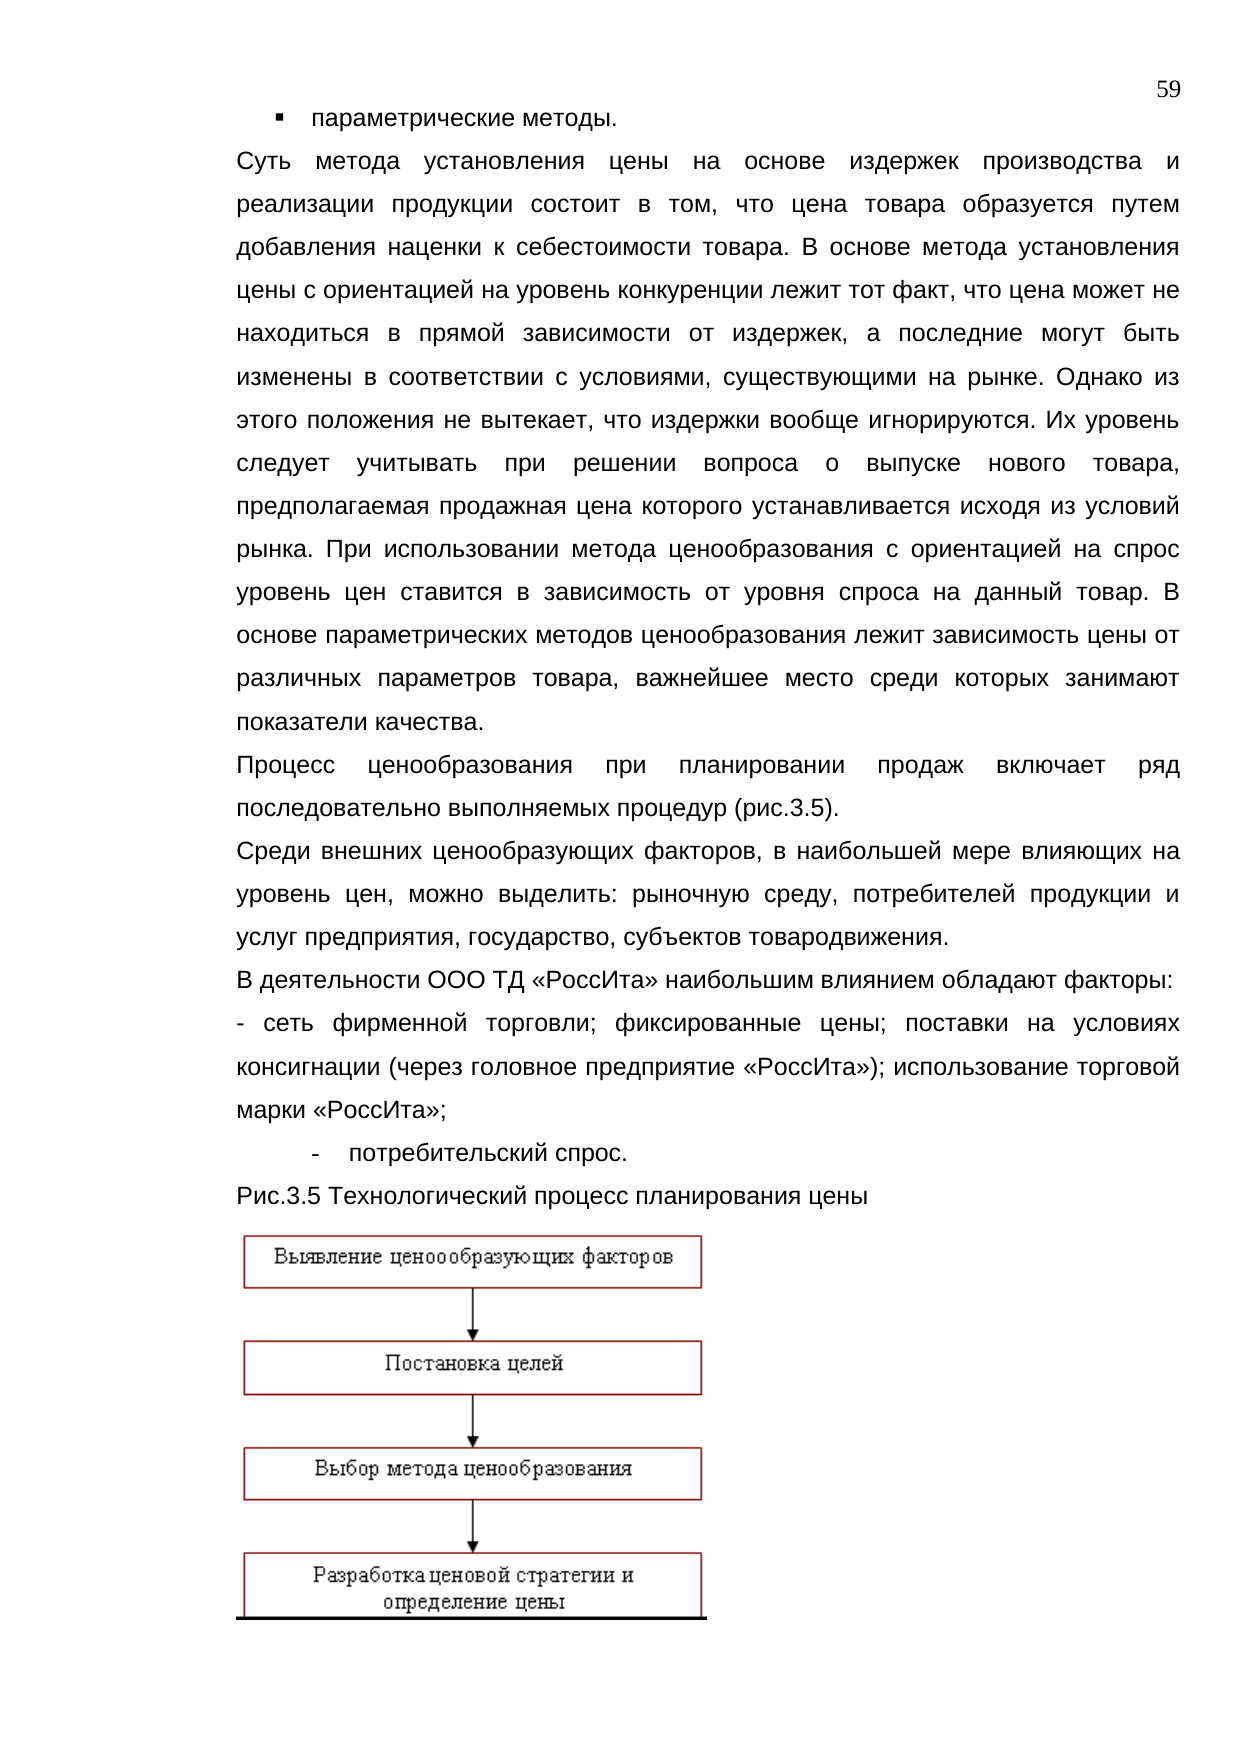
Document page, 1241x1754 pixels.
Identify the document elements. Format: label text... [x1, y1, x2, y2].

text В деятельности ООО ТД «РоссИта» наибольшим влиянием обладают факторы: [236, 965, 1181, 994]
text Рис.3.5 Технологический процесс планирования цены [236, 1181, 1181, 1210]
list параметрические методы. [274, 103, 1181, 131]
list потребительский спрос. [311, 1138, 1181, 1167]
text Среди внешних ценообразующих факторов, в наибольшей мере влияющих на уровень цен, можно выделить: рыночную среду, потребителей продукции и услуг предприятия, государство, субъектов товародвижения. [236, 836, 1181, 951]
text Процесс ценообразования при планировании продаж включает ряд последовательно выполняемых процедур (рис.3.5). [236, 749, 1181, 821]
picture [236, 1223, 707, 1620]
text Суть метода установления цены на основе издержек производства и реализации продукции состоит в том, что цена товара образуется путем добавления наценки к себестоимости товара. В основе метода установления цены с ориентацией на уровень конкуренции лежит тот факт, что цена может не находиться в прямой зависимости от издержек, а последние могут быть изменены в соответствии с условиями, существующими на рынке. Однако из этого положения не вытекает, что издержки вообще игнорируются. Их уровень следует учитывать при решении вопроса о выпуске нового товара, предполагаемая продажная цена которого устанавливается исходя из условий рынка. При использовании метода ценообразования с ориентацией на спрос уровень цен ставится в зависимость от уровня спроса на данный товар. В основе параметрических методов ценообразования лежит зависимость цены от различных параметров товара, важнейшее место среди которых занимают показатели качества. [236, 146, 1181, 735]
text - сеть фирменной торговли; фиксированные цены; поставки на условиях консигнации (через головное предприятие «РоссИта»); использование торговой марки «РоссИта»; [236, 1008, 1181, 1123]
